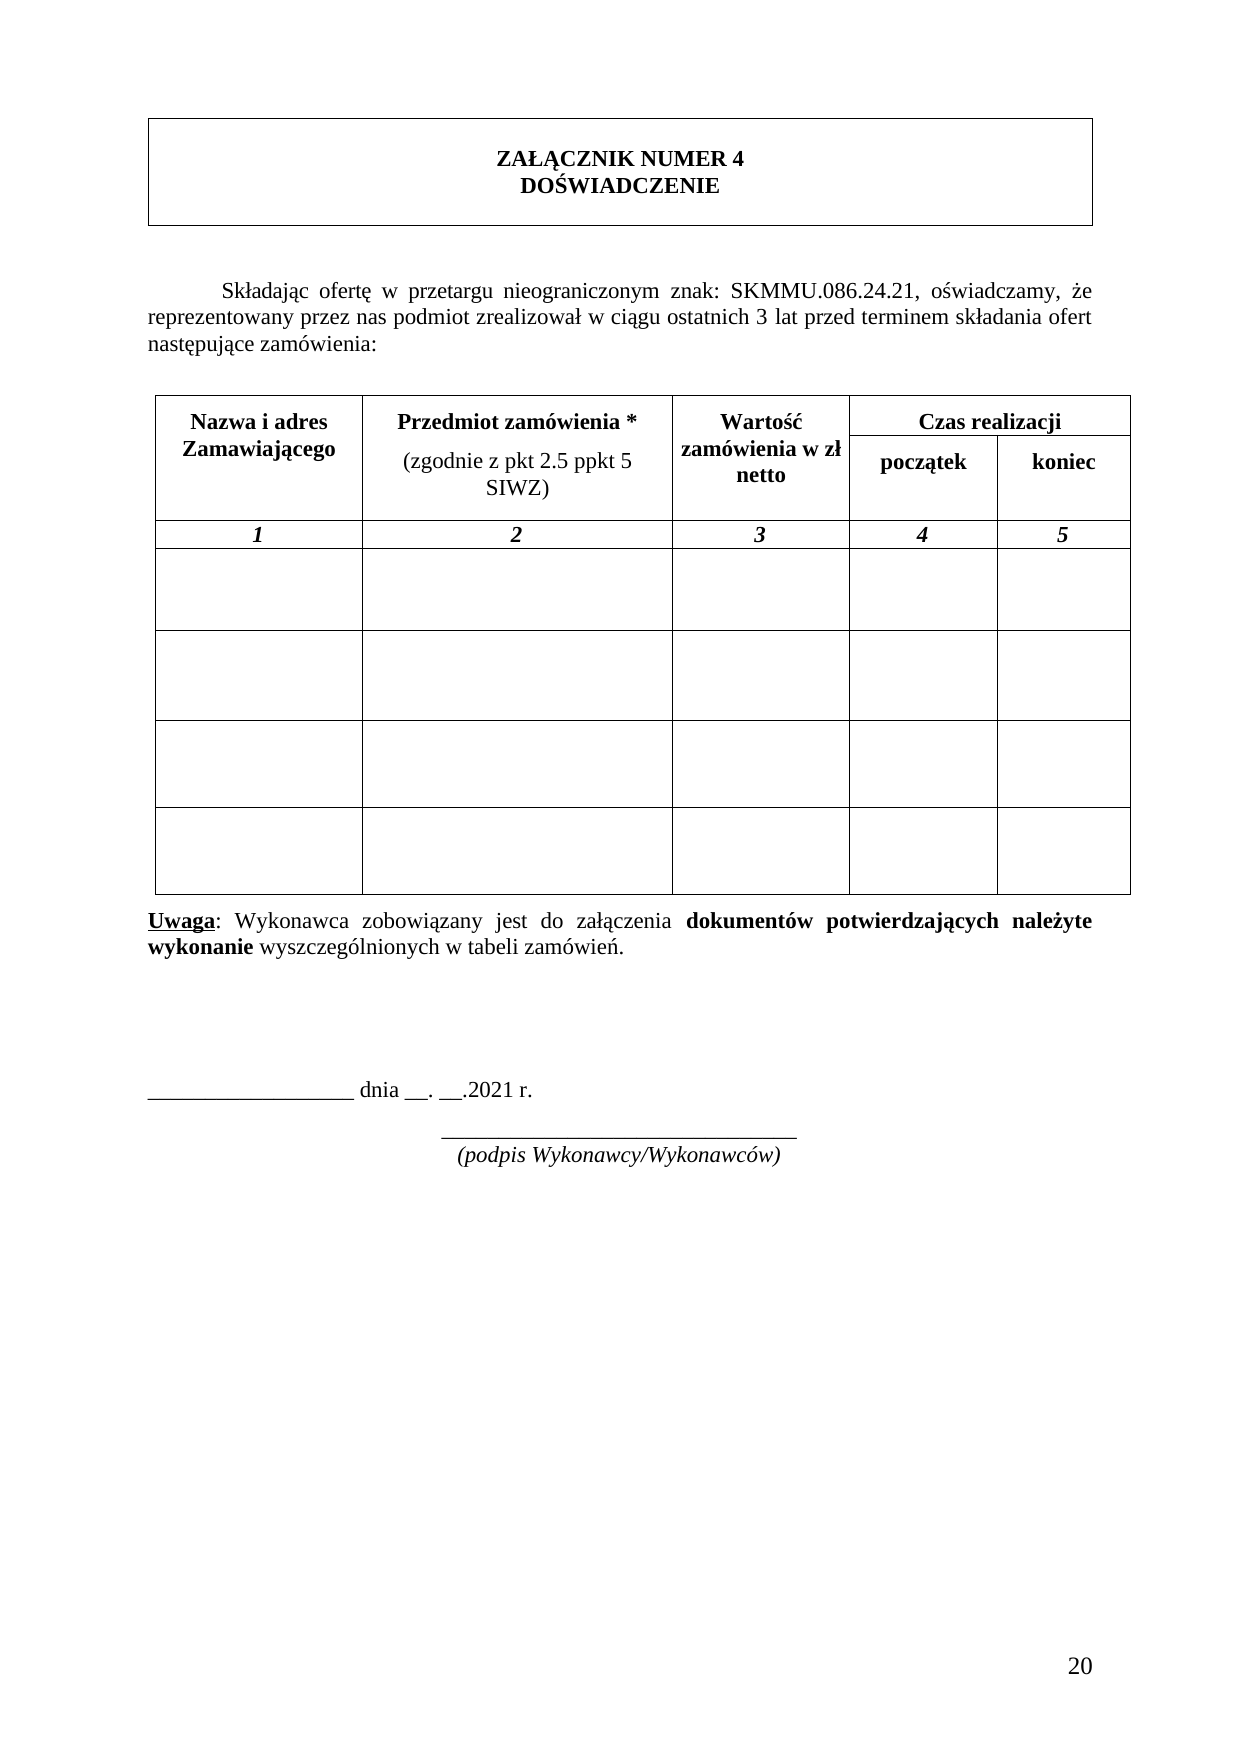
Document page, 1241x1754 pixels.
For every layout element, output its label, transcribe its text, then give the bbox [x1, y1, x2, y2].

table_cell 1 [156, 521, 362, 547]
table_cell [156, 721, 362, 807]
table_cell 3 [673, 521, 849, 547]
table_cell [850, 549, 997, 630]
table_header Czas realizacji [850, 396, 1130, 435]
table_cell [850, 631, 997, 720]
table_cell [673, 721, 849, 807]
table_header Nazwa i adres Zamawiającego [156, 396, 362, 520]
text Uwaga: Wykonawca zobowiązany jest do załączenia dokumentów potwierdzających należyte wykonanie wyszczególnionych w tabeli zamówień. [148, 907, 1092, 960]
table_header Przedmiot zamówienia * (zgodnie z pkt 2.5 ppkt 5 SIWZ) [363, 396, 672, 520]
table_cell początek [850, 436, 997, 520]
table_header ZAŁĄCZNIK NUMER 4 DOŚWIADCZENIE [149, 119, 1092, 224]
text (podpis Wykonawcy/Wykonawców) [148, 1141, 1092, 1168]
text __________________ dnia __. __.2021 r. [148, 1076, 1092, 1103]
table_cell 4 [850, 521, 997, 547]
table_cell [156, 549, 362, 630]
table_cell [850, 808, 997, 893]
table_cell [998, 721, 1130, 807]
table_cell [363, 808, 672, 893]
table_cell [156, 808, 362, 893]
text _______________________________ [148, 1115, 1092, 1141]
table_cell 5 [998, 521, 1130, 547]
text Składając ofertę w przetargu nieograniczonym znak: SKMMU.086.24.21, oświadczamy, że reprezentowany przez nas podmiot zrealizował w ciągu ostatnich 3 lat przed terminem składania ofert następujące zamówienia: [148, 277, 1092, 356]
table_cell [850, 721, 997, 807]
table_cell [673, 631, 849, 720]
table_header Wartość zamówienia w zł netto [673, 396, 849, 520]
table_cell [156, 631, 362, 720]
table_cell [998, 549, 1130, 630]
table_cell koniec [998, 436, 1130, 520]
table_cell [363, 549, 672, 630]
table_cell 2 [363, 521, 672, 547]
table_cell [673, 808, 849, 893]
table_cell [998, 631, 1130, 720]
table_cell [363, 721, 672, 807]
table_cell [998, 808, 1130, 893]
table_cell [363, 631, 672, 720]
table_cell [673, 549, 849, 630]
